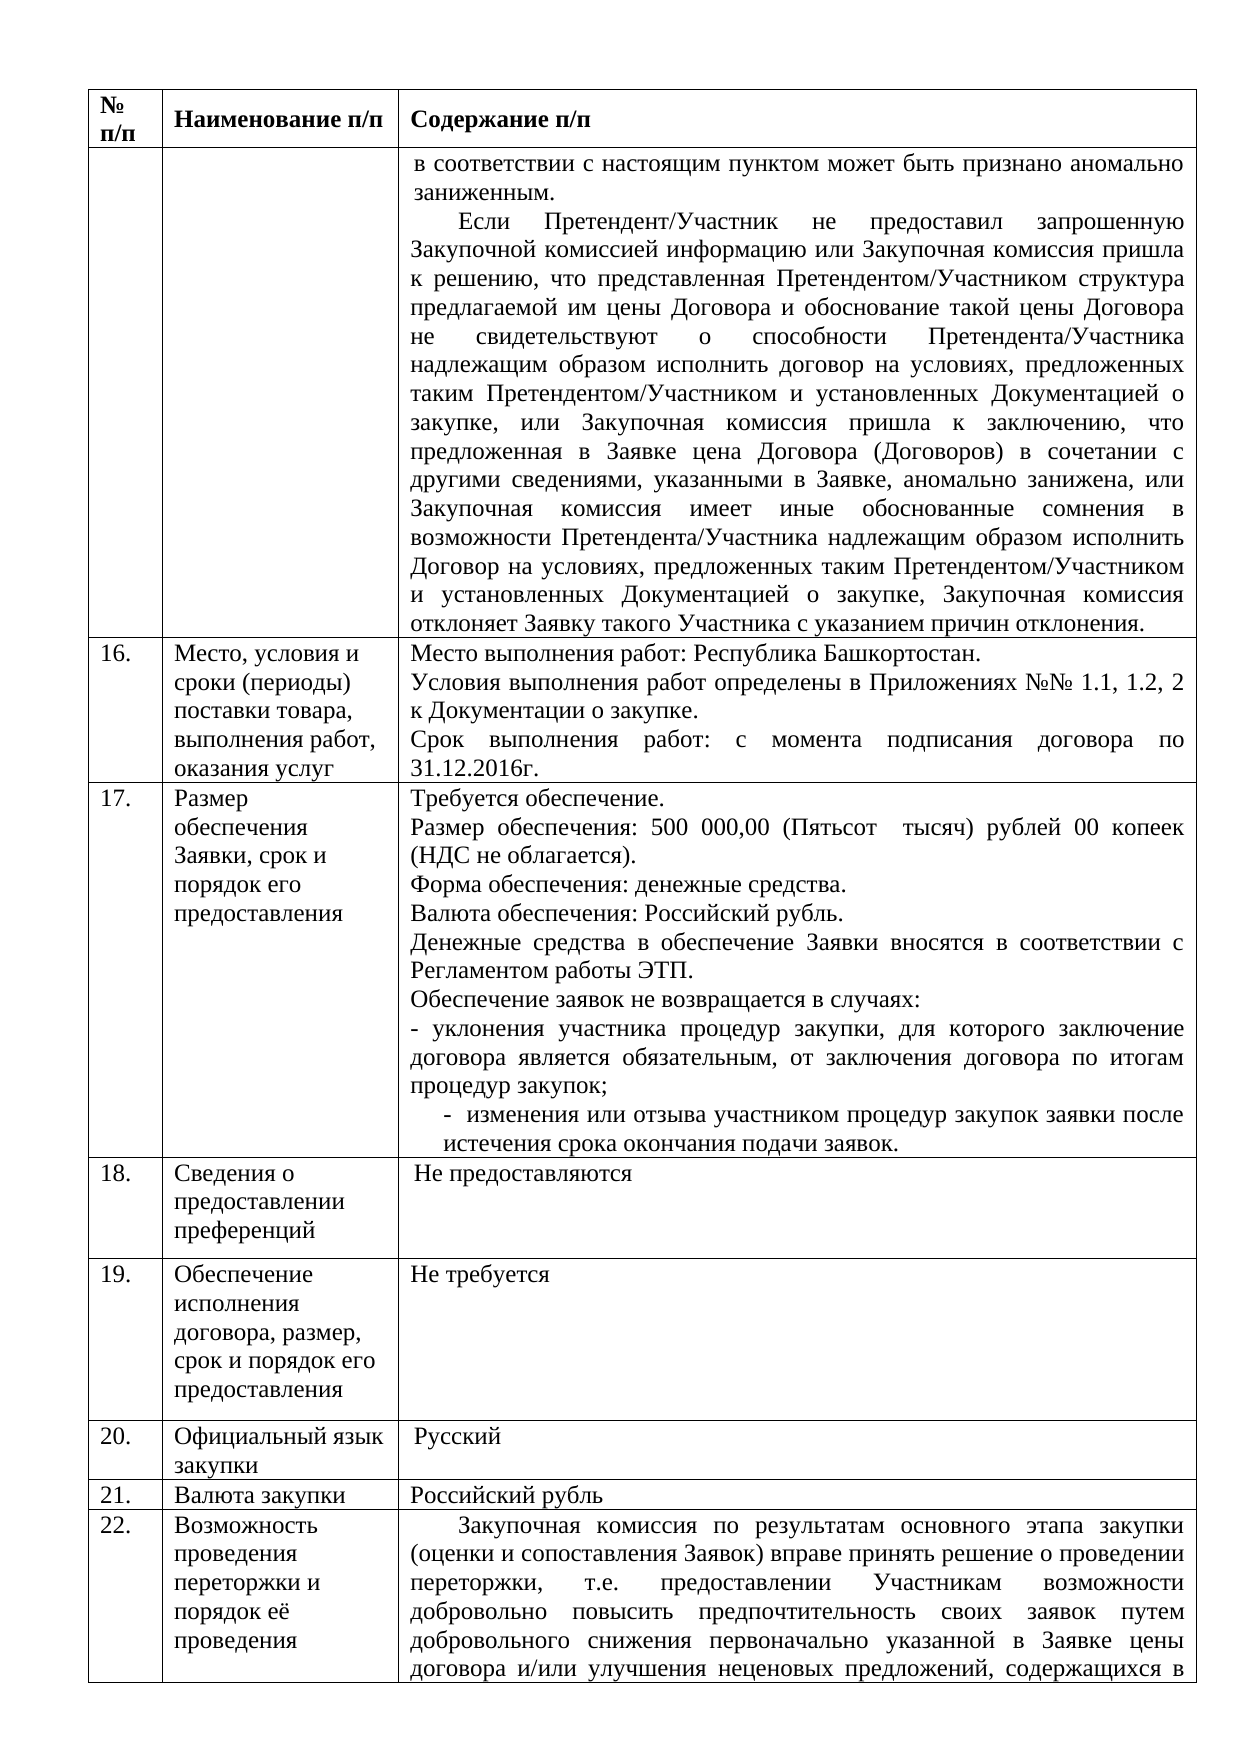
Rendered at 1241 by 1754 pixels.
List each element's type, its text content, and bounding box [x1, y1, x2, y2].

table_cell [399, 148, 1196, 637]
table_cell Русский [399, 1421, 1196, 1479]
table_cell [163, 148, 398, 637]
table_header Содержание п/п [399, 90, 1196, 147]
table_cell Требуется обеспечение. Размер обеспечения: 500 000,00 (Пятьсот тысяч) рублей 00 копеек (НДС не облагается). Форма обеспечения: денежные средства. Валюта обеспечения: Российский рубль. Денежные средства в обеспечение Заявки вносятся в соответствии с Регламентом работы ЭТП. Обеспечение заявок не возвращается в случаях: - уклонения участника процедур закупки, для которого заключение договора является обязательным, от заключения договора по итогам процедур закупок; - изменения или отзыва участником процедур закупок заявки после истечения срока окончания подачи заявок. [399, 783, 1196, 1157]
table_cell Место, условия и сроки (периоды) поставки товара, выполнения работ, оказания услуг [163, 638, 398, 782]
table_cell Не требуется [399, 1259, 1196, 1420]
table_cell Официальный язык закупки [163, 1421, 398, 1479]
table_cell [89, 1421, 162, 1479]
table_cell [163, 1510, 398, 1682]
table_header Наименование п/п [163, 90, 398, 147]
table_cell Обеспечение исполнения договора, размер, срок и порядок его предоставления [163, 1259, 398, 1420]
table_cell [89, 1480, 162, 1509]
table_cell [89, 638, 162, 782]
table_cell [89, 148, 162, 637]
table_cell Сведения о предоставлении преференций [163, 1158, 398, 1258]
table_cell Место выполнения работ: Республика Башкортостан. Условия выполнения работ определены в Приложениях №№ 1.1, 1.2, 2 к Документации о закупке. Срок выполнения работ: с момента подписания договора по 31.12.2016г. [399, 638, 1196, 782]
table_cell [89, 1158, 162, 1258]
table_cell [89, 1510, 162, 1682]
table_header № п/п [89, 90, 162, 147]
table_cell [89, 783, 162, 1157]
table_cell Российский рубль [399, 1480, 1196, 1509]
table_cell Размер обеспечения Заявки, срок и порядок его предоставления [163, 783, 398, 1157]
table_cell Не предоставляются [399, 1158, 1196, 1258]
table_cell [89, 1259, 162, 1420]
table_cell Валюта закупки [163, 1480, 398, 1509]
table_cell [399, 1510, 1196, 1682]
